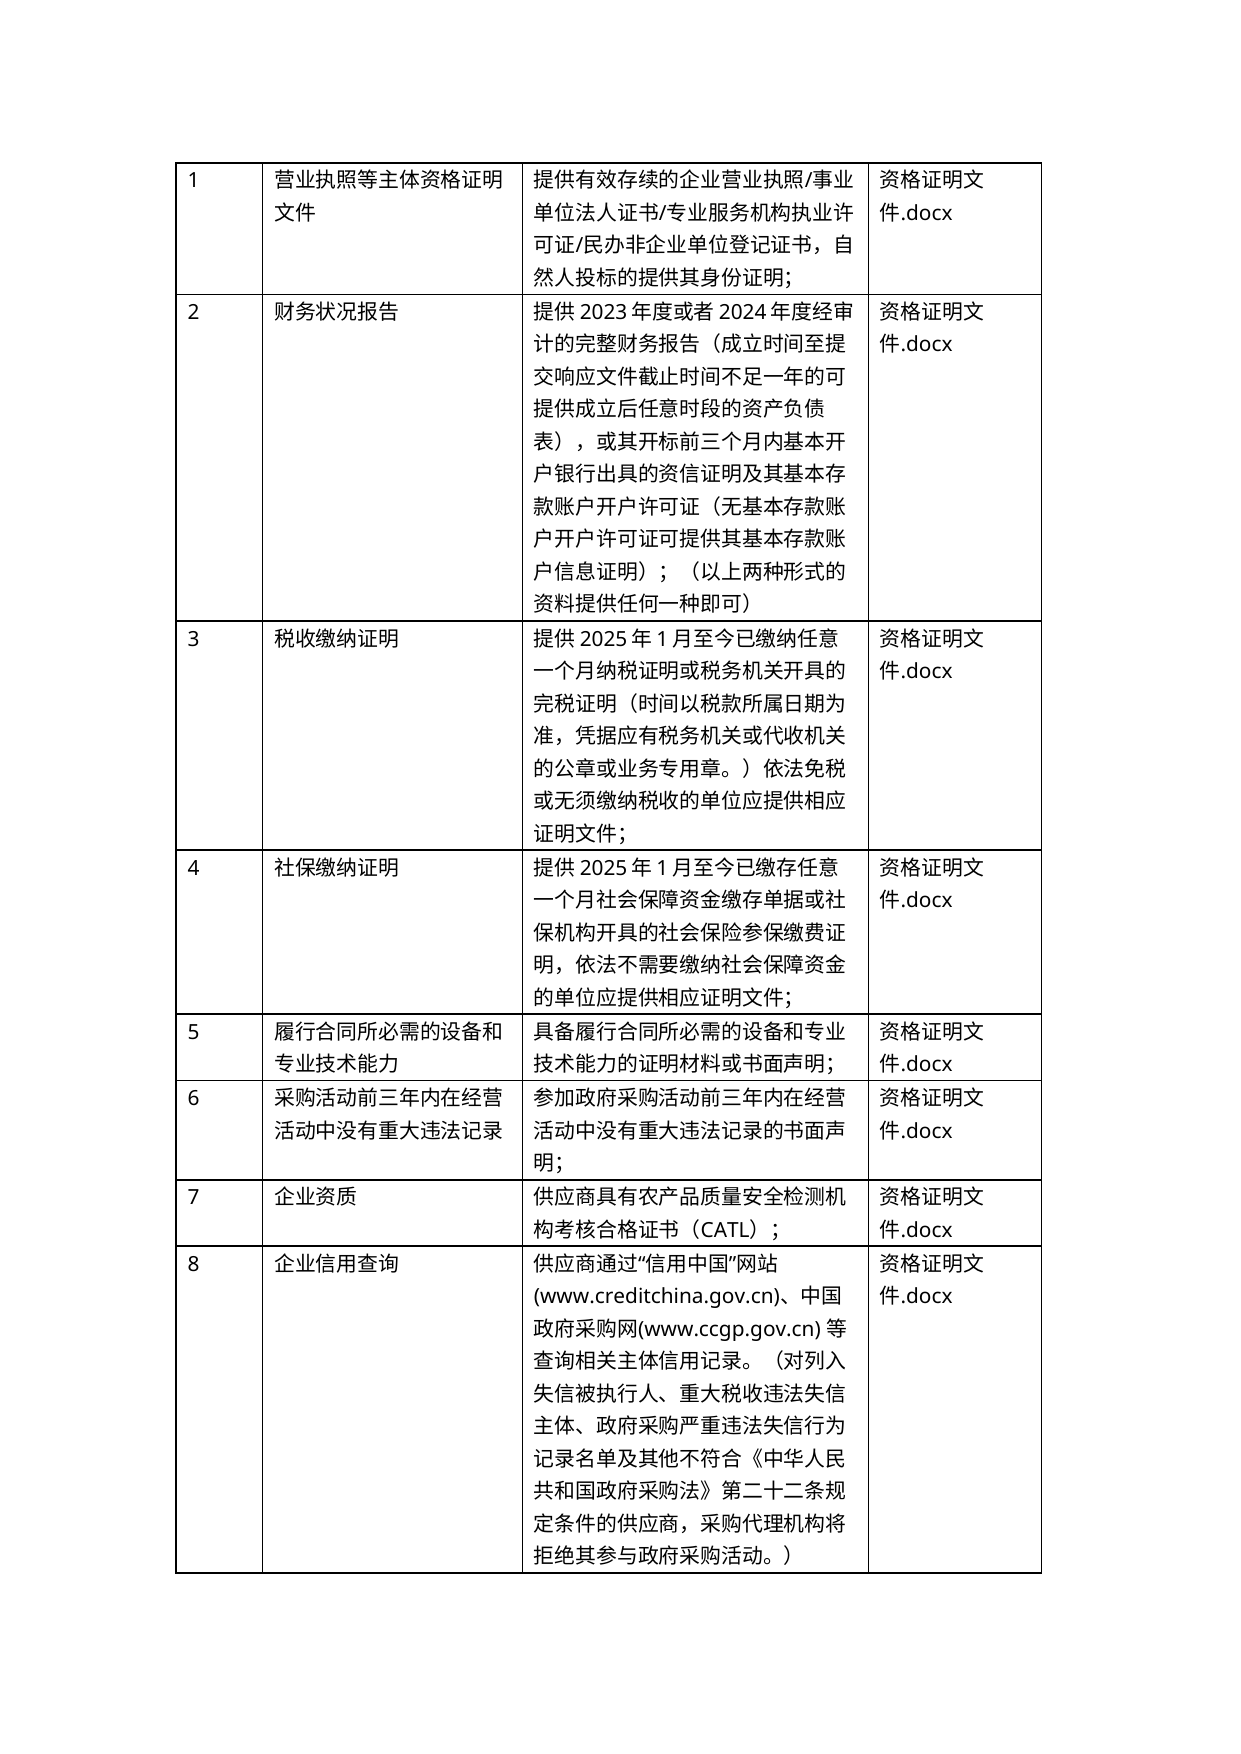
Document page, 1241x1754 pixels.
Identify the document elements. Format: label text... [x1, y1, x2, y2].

table_cell 资格证明文件.docx [869, 164, 1041, 293]
table_cell 5 [177, 1015, 262, 1080]
table_cell 资格证明文件.docx [869, 1181, 1041, 1245]
table_cell 2 [177, 295, 262, 620]
table_cell 资格证明文件.docx [869, 1015, 1041, 1080]
table_cell 具备履行合同所必需的设备和专业技术能力的证明材料或书面声明； [523, 1015, 868, 1080]
table_cell 社保缴纳证明 [263, 851, 522, 1013]
table_cell 税收缴纳证明 [263, 622, 522, 849]
table_cell 提供2023年度或者2024年度经审计的完整财务报告（成立时间至提交响应文件截止时间不足一年的可提供成立后任意时段的资产负债表），或其开标前三个月内基本开户银行出具的资信证明及其基本存款账户开户许可证（无基本存款账户开户许可证可提供其基本存款账户信息证明）；（以上两种形式的资料提供任何一种即可） [523, 295, 868, 620]
table_cell 履行合同所必需的设备和专业技术能力 [263, 1015, 522, 1080]
table_cell 企业资质 [263, 1181, 522, 1245]
table_cell 采购活动前三年内在经营活动中没有重大违法记录 [263, 1081, 522, 1179]
table_cell 资格证明文件.docx [869, 295, 1041, 620]
table_cell 资格证明文件.docx [869, 1081, 1041, 1179]
table_cell 参加政府采购活动前三年内在经营活动中没有重大违法记录的书面声明； [523, 1081, 868, 1179]
table_cell 6 [177, 1081, 262, 1179]
table_cell 8 [177, 1247, 262, 1572]
table_cell 供应商通过“信用中国”网站(www.creditchina.gov.cn)、中国政府采购网(www.ccgp.gov.cn) 等查询相关主体信用记录。（对列入失信被执行人、重大税收违法失信主体、政府采购严重违法失信行为记录名单及其他不符合《中华人民共和国政府采购法》第二十二条规定条件的供应商，采购代理机构将拒绝其参与政府采购活动。） [523, 1247, 868, 1572]
table_cell 企业信用查询 [263, 1247, 522, 1572]
table_cell 提供有效存续的企业营业执照/事业单位法人证书/专业服务机构执业许可证/民办非企业单位登记证书，自然人投标的提供其身份证明； [523, 164, 868, 293]
table_cell 资格证明文件.docx [869, 851, 1041, 1013]
table_cell 提供2025年1月至今已缴纳任意一个月纳税证明或税务机关开具的完税证明（时间以税款所属日期为准，凭据应有税务机关或代收机关的公章或业务专用章。）依法免税或无须缴纳税收的单位应提供相应证明文件； [523, 622, 868, 849]
table_cell 7 [177, 1181, 262, 1245]
table_cell 供应商具有农产品质量安全检测机构考核合格证书（CATL）； [523, 1181, 868, 1245]
table_cell 财务状况报告 [263, 295, 522, 620]
table_cell 营业执照等主体资格证明文件 [263, 164, 522, 293]
table_cell 1 [177, 164, 262, 293]
table_cell 资格证明文件.docx [869, 1247, 1041, 1572]
table_cell 3 [177, 622, 262, 849]
table_cell 提供2025年1月至今已缴存任意一个月社会保障资金缴存单据或社保机构开具的社会保险参保缴费证明，依法不需要缴纳社会保障资金的单位应提供相应证明文件； [523, 851, 868, 1013]
table_cell 资格证明文件.docx [869, 622, 1041, 849]
table_cell 4 [177, 851, 262, 1013]
